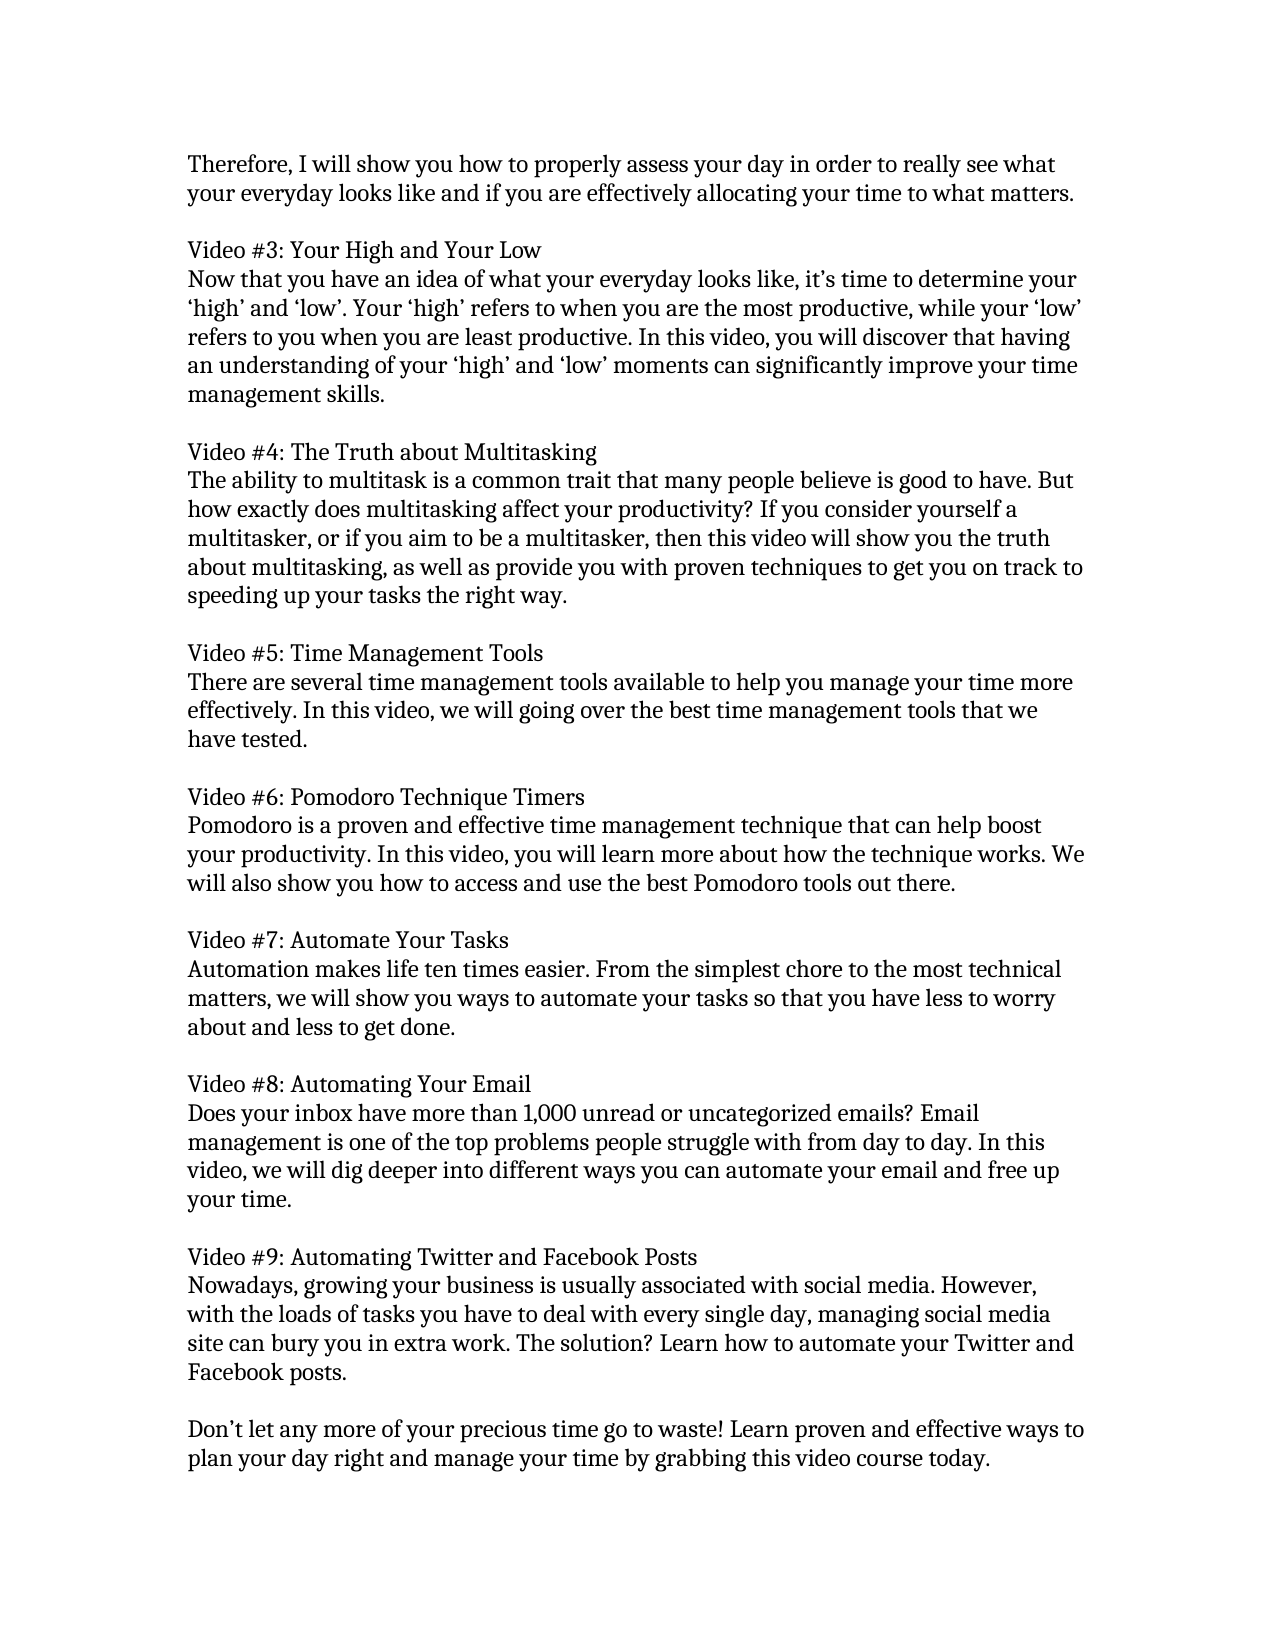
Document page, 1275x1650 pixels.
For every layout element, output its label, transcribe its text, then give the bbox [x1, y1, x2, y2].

text The ability to multitask is a common trait that many people believe is good to have. But how exactly does multitasking affect your productivity? If you consider yourself a multitasker, or if you aim to be a multitasker, then this video will show you the truth about multitasking, as well as provide you with proven techniques to get you on track to speeding up your tasks the right way. [187, 466, 1087, 610]
text Don’t let any more of your precious time go to waste! Learn proven and effective ways to plan your day right and manage your time by grabbing this video course today. [187, 1415, 1087, 1472]
text There are several time management tools available to help you manage your time more effectively. In this video, we will going over the best time management tools that we have tested. [187, 667, 1087, 754]
text Does your inbox have more than 1,000 unread or uncategorized emails? Email management is one of the top problems people struggle with from day to day. In this video, we will dig deeper into different ways you can automate your email and free up your time. [187, 1099, 1087, 1214]
text Video #3: Your High and Your Low [187, 236, 1087, 265]
text Video #7: Automate Your Tasks [187, 926, 1087, 955]
text Video #6: Pomodoro Technique Timers [187, 782, 1087, 811]
text Automation makes life ten times easier. From the simplest chore to the most technical matters, we will show you ways to automate your tasks so that you have less to worry about and less to get done. [187, 955, 1087, 1041]
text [187, 150, 1087, 207]
text Video #9: Automating Twitter and Facebook Posts [187, 1242, 1087, 1271]
text Video #8: Automating Your Email [187, 1070, 1087, 1099]
text Video #4: The Truth about Multitasking [187, 437, 1087, 466]
text Video #5: Time Management Tools [187, 639, 1087, 667]
text Nowadays, growing your business is usually associated with social media. However, with the loads of tasks you have to deal with every single day, managing social media site can bury you in extra work. The solution? Learn how to automate your Twitter and Facebook posts. [187, 1271, 1087, 1386]
text Pomodoro is a proven and effective time management technique that can help boost your productivity. In this video, you will learn more about how the technique works. We will also show you how to access and use the best Pomodoro tools out there. [187, 811, 1087, 897]
text Now that you have an idea of what your everyday looks like, it’s time to determine your ‘high’ and ‘low’. Your ‘high’ refers to when you are the most productive, while your ‘low’ refers to you when you are least productive. In this video, you will discover that having an understanding of your ‘high’ and ‘low’ moments can significantly improve your time management skills. [187, 265, 1087, 409]
